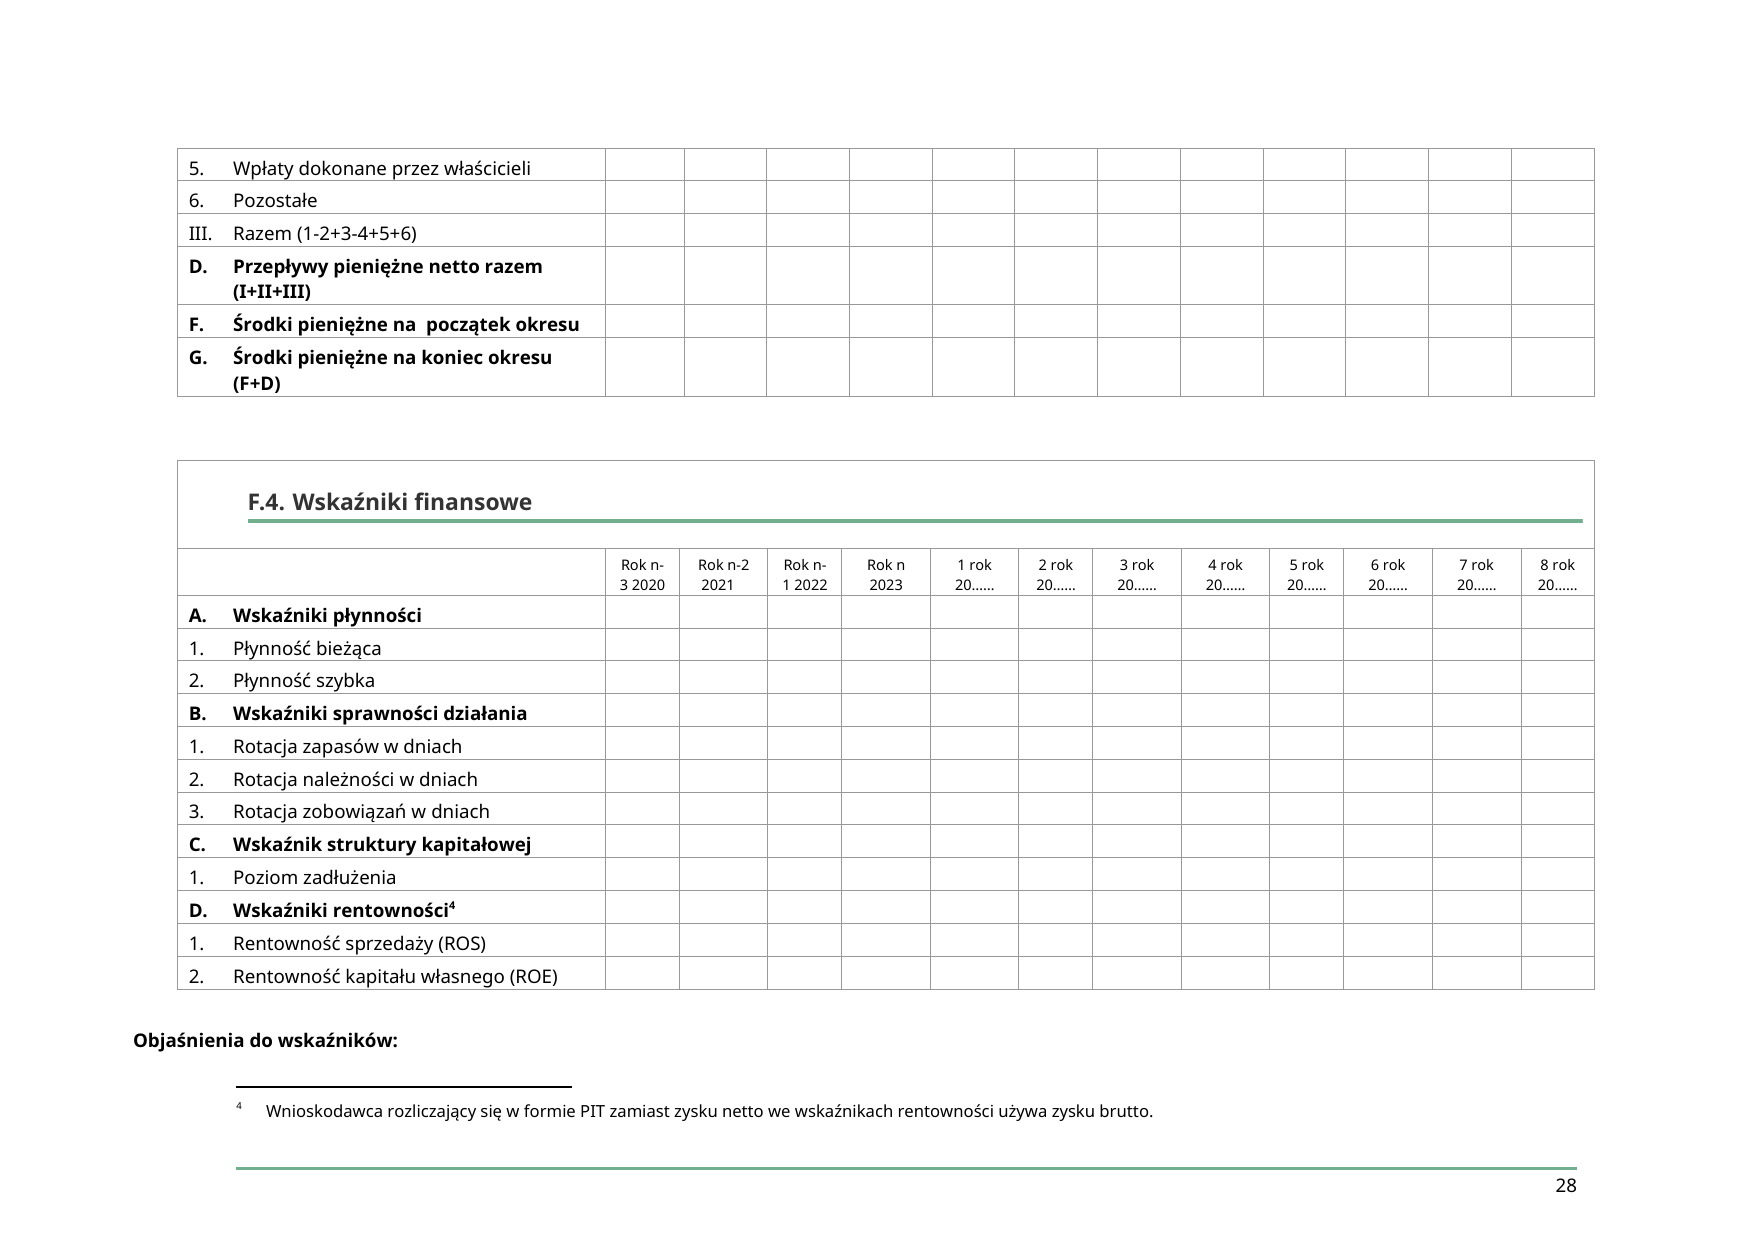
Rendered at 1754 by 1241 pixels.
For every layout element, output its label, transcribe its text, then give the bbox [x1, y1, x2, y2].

table_cell [1019, 858, 1092, 890]
table_cell 6 rok 20…… [1344, 549, 1432, 595]
table_cell [1433, 629, 1521, 660]
table_cell [1019, 629, 1092, 660]
table_cell [850, 181, 932, 213]
table_cell [1344, 727, 1432, 759]
table_cell 1. Poziom zadłużenia [178, 858, 605, 890]
table_cell [1270, 596, 1343, 627]
table_cell [931, 727, 1018, 759]
table_cell [606, 338, 684, 396]
table_cell [1015, 149, 1097, 180]
table_cell [1264, 305, 1345, 337]
table_cell [606, 596, 679, 627]
table_cell [1181, 214, 1263, 246]
table_cell B. Wskaźniki sprawności działania [178, 694, 605, 726]
table_cell [680, 891, 767, 923]
table_cell [680, 957, 767, 988]
table_cell [1344, 825, 1432, 857]
table_cell [606, 305, 684, 337]
table_cell [1264, 214, 1345, 246]
table_cell [606, 694, 679, 726]
table_cell [933, 149, 1014, 180]
table_cell [685, 305, 766, 337]
table_cell [1182, 760, 1269, 792]
table_cell [767, 338, 849, 396]
table_cell [1093, 858, 1181, 890]
table_cell [1522, 727, 1594, 759]
table_cell [1093, 760, 1181, 792]
table_cell F. Środki pieniężne na początek okresu [178, 305, 605, 337]
table_cell [1433, 727, 1521, 759]
table_cell [1181, 338, 1263, 396]
table_cell Rok n-2 2021 [680, 549, 767, 595]
table_cell [606, 727, 679, 759]
table_cell [1270, 858, 1343, 890]
table_cell [1433, 891, 1521, 923]
table_cell [768, 727, 841, 759]
table_cell [606, 760, 679, 792]
table_cell [1433, 858, 1521, 890]
table_cell [931, 891, 1018, 923]
table_cell 1. Rotacja zapasów w dniach [178, 727, 605, 759]
table_cell [1433, 793, 1521, 824]
table_cell [768, 924, 841, 956]
table_cell [1522, 957, 1594, 988]
table_cell G. Środki pieniężne na koniec okresu (F+D) [178, 338, 605, 396]
table_cell [1270, 924, 1343, 956]
table_cell [1093, 661, 1181, 693]
table_cell Rok n 2023 [842, 549, 930, 595]
table_cell [1512, 305, 1594, 337]
table_cell [1512, 338, 1594, 396]
table_cell [606, 957, 679, 988]
table_cell [1019, 661, 1092, 693]
table_cell [680, 760, 767, 792]
table_cell [768, 694, 841, 726]
table_cell [768, 760, 841, 792]
table_cell [1344, 661, 1432, 693]
table_cell [767, 305, 849, 337]
table_cell [1093, 891, 1181, 923]
table_cell [1429, 149, 1511, 180]
table_cell [1429, 305, 1511, 337]
table_cell [1098, 181, 1180, 213]
table_cell [1346, 181, 1428, 213]
table_cell [1098, 338, 1180, 396]
table_cell [680, 924, 767, 956]
table_cell [1346, 338, 1428, 396]
table_cell [1019, 727, 1092, 759]
table_cell 2. Rotacja należności w dniach [178, 760, 605, 792]
table_cell [680, 727, 767, 759]
table_cell [1512, 149, 1594, 180]
table_cell [1522, 596, 1594, 627]
table_cell [842, 825, 930, 857]
table_cell 5. Wpłaty dokonane przez właścicieli [178, 149, 605, 180]
table_cell [1512, 214, 1594, 246]
table_cell [1019, 825, 1092, 857]
table_cell [1093, 793, 1181, 824]
table_cell [1344, 924, 1432, 956]
table_cell [1264, 247, 1345, 304]
table_cell [1270, 694, 1343, 726]
table_cell [842, 957, 930, 988]
table_cell [1433, 760, 1521, 792]
table_cell [768, 858, 841, 890]
table_cell [1522, 760, 1594, 792]
table_cell [1182, 858, 1269, 890]
table_cell [1019, 924, 1092, 956]
table_cell [1093, 596, 1181, 627]
table_cell 4 rok 20…… [1182, 549, 1269, 595]
table_cell 2. Płynność szybka [178, 661, 605, 693]
table_cell [768, 891, 841, 923]
table_cell [1433, 661, 1521, 693]
table_cell [1182, 629, 1269, 660]
table_cell [768, 825, 841, 857]
table_cell [933, 214, 1014, 246]
table_cell [685, 149, 766, 180]
table_cell [685, 338, 766, 396]
table_cell [931, 825, 1018, 857]
table_cell [606, 793, 679, 824]
table_cell [1344, 891, 1432, 923]
table_cell [1093, 727, 1181, 759]
table_cell [1181, 247, 1263, 304]
table_cell [768, 793, 841, 824]
table_cell [1522, 891, 1594, 923]
table_cell [1093, 825, 1181, 857]
table_cell [1346, 305, 1428, 337]
table_cell [1264, 181, 1345, 213]
table_cell [1182, 825, 1269, 857]
table_cell [1522, 629, 1594, 660]
table_cell 7 rok 20…… [1433, 549, 1521, 595]
table_cell [1182, 694, 1269, 726]
table_cell [842, 661, 930, 693]
table_cell [606, 661, 679, 693]
table_cell 5 rok 20…… [1270, 549, 1343, 595]
table_cell A. Wskaźniki płynności [178, 596, 605, 627]
table_cell [931, 629, 1018, 660]
table_cell [931, 694, 1018, 726]
table_cell [1019, 596, 1092, 627]
table_cell [850, 305, 932, 337]
text Objaśnienia do wskaźników: [133, 1027, 1577, 1053]
table_cell [606, 629, 679, 660]
table_cell [933, 247, 1014, 304]
table_cell 3. Rotacja zobowiązań w dniach [178, 793, 605, 824]
table_cell [842, 793, 930, 824]
table_cell [1433, 825, 1521, 857]
table_cell [931, 596, 1018, 627]
table_cell 1. Rentowność sprzedaży (ROS) [178, 924, 605, 956]
table_cell [1433, 694, 1521, 726]
table_cell [606, 149, 684, 180]
table_cell III. Razem (1-2+3-4+5+6) [178, 214, 605, 246]
table_cell [606, 247, 684, 304]
table_cell [1344, 957, 1432, 988]
table_cell 3 rok 20…… [1093, 549, 1181, 595]
table_cell [933, 181, 1014, 213]
table_cell [931, 661, 1018, 693]
table_cell [1264, 338, 1345, 396]
table_cell [768, 957, 841, 988]
table_cell [1512, 247, 1594, 304]
table_cell [850, 338, 932, 396]
table_cell [606, 825, 679, 857]
table_cell [1019, 957, 1092, 988]
table_cell [1344, 793, 1432, 824]
table_cell [1433, 596, 1521, 627]
table_cell [1270, 661, 1343, 693]
table_cell [1015, 338, 1097, 396]
table_cell [842, 727, 930, 759]
table_cell C. Wskaźnik struktury kapitałowej [178, 825, 605, 857]
table_cell [931, 924, 1018, 956]
table_cell [842, 694, 930, 726]
table_cell [1019, 760, 1092, 792]
table_cell [1344, 858, 1432, 890]
table_cell 2 rok 20…… [1019, 549, 1092, 595]
table_cell [685, 181, 766, 213]
table_cell [1015, 181, 1097, 213]
table_cell [1182, 596, 1269, 627]
table_cell [1181, 305, 1263, 337]
table_cell [850, 247, 932, 304]
table_header Wskaźniki finansowe [178, 461, 1594, 548]
table_cell 2. Rentowność kapitału własnego (ROE) [178, 957, 605, 988]
table_cell [1344, 760, 1432, 792]
table_cell [680, 694, 767, 726]
table_cell [1015, 305, 1097, 337]
table_cell [1181, 149, 1263, 180]
table_cell [1182, 924, 1269, 956]
table_cell [1346, 214, 1428, 246]
table_cell D. Wskaźniki rentowności [178, 891, 605, 923]
table_cell [680, 629, 767, 660]
table_cell [842, 858, 930, 890]
table_cell [1270, 793, 1343, 824]
table_cell [1098, 149, 1180, 180]
table_cell [1522, 694, 1594, 726]
table_cell [606, 924, 679, 956]
table_cell [606, 181, 684, 213]
table_cell [680, 661, 767, 693]
table_cell [680, 858, 767, 890]
table_cell [1270, 957, 1343, 988]
table_cell [933, 305, 1014, 337]
table_cell [768, 629, 841, 660]
table_cell [1264, 149, 1345, 180]
table_cell [1098, 214, 1180, 246]
table_cell [1270, 825, 1343, 857]
table_cell [1429, 338, 1511, 396]
table_cell Rok n-3 2020 [606, 549, 679, 595]
table_cell [768, 596, 841, 627]
table_cell [1429, 214, 1511, 246]
table_cell [933, 338, 1014, 396]
table_cell [842, 924, 930, 956]
table_cell [1346, 149, 1428, 180]
table_cell [1344, 694, 1432, 726]
table_cell [1512, 181, 1594, 213]
table_cell [767, 181, 849, 213]
table_cell [1182, 957, 1269, 988]
table_cell [767, 247, 849, 304]
table_cell [1433, 957, 1521, 988]
table_cell [842, 891, 930, 923]
table_cell 1. Płynność bieżąca [178, 629, 605, 660]
table_cell [842, 629, 930, 660]
table_cell [1270, 891, 1343, 923]
table_cell 8 rok 20…… [1522, 549, 1594, 595]
table_cell 6. Pozostałe [178, 181, 605, 213]
table_cell [1270, 629, 1343, 660]
table_cell [1522, 924, 1594, 956]
table_cell [931, 760, 1018, 792]
table_cell [1344, 629, 1432, 660]
table_cell [1019, 891, 1092, 923]
table_cell [1270, 727, 1343, 759]
table_cell [685, 247, 766, 304]
table_cell [1093, 629, 1181, 660]
table_cell [1098, 305, 1180, 337]
table_cell [606, 858, 679, 890]
table_cell [1429, 181, 1511, 213]
table_cell [1093, 694, 1181, 726]
table_cell [1019, 793, 1092, 824]
table_cell [1015, 247, 1097, 304]
table_cell [1182, 661, 1269, 693]
table_cell [1429, 247, 1511, 304]
table_cell [850, 149, 932, 180]
table_cell [1182, 727, 1269, 759]
table_cell [767, 214, 849, 246]
table_cell [931, 858, 1018, 890]
table_cell [1270, 760, 1343, 792]
table_cell [1522, 858, 1594, 890]
table_cell [606, 891, 679, 923]
table_cell [1181, 181, 1263, 213]
table_cell [1182, 793, 1269, 824]
table_cell D. Przepływy pieniężne netto razem (I+II+III) [178, 247, 605, 304]
table_cell [1522, 661, 1594, 693]
table_cell [1433, 924, 1521, 956]
table_cell [931, 957, 1018, 988]
table_cell [685, 214, 766, 246]
table_cell Rok n-1 2022 [768, 549, 841, 595]
table_cell [680, 793, 767, 824]
table_cell [178, 549, 605, 595]
table_cell [842, 596, 930, 627]
table_cell [1015, 214, 1097, 246]
table_cell [768, 661, 841, 693]
table_cell [1522, 825, 1594, 857]
table_cell [767, 149, 849, 180]
table_cell [1093, 957, 1181, 988]
table_cell [1346, 247, 1428, 304]
table_cell [606, 214, 684, 246]
table_cell [1522, 793, 1594, 824]
table_cell [1182, 891, 1269, 923]
table_cell [1098, 247, 1180, 304]
table_cell [680, 596, 767, 627]
table_cell [1019, 694, 1092, 726]
table_cell [842, 760, 930, 792]
table_cell [850, 214, 932, 246]
table_cell 1 rok 20…… [931, 549, 1018, 595]
table_cell [1344, 596, 1432, 627]
table_cell [680, 825, 767, 857]
table_cell [1093, 924, 1181, 956]
table_cell [931, 793, 1018, 824]
